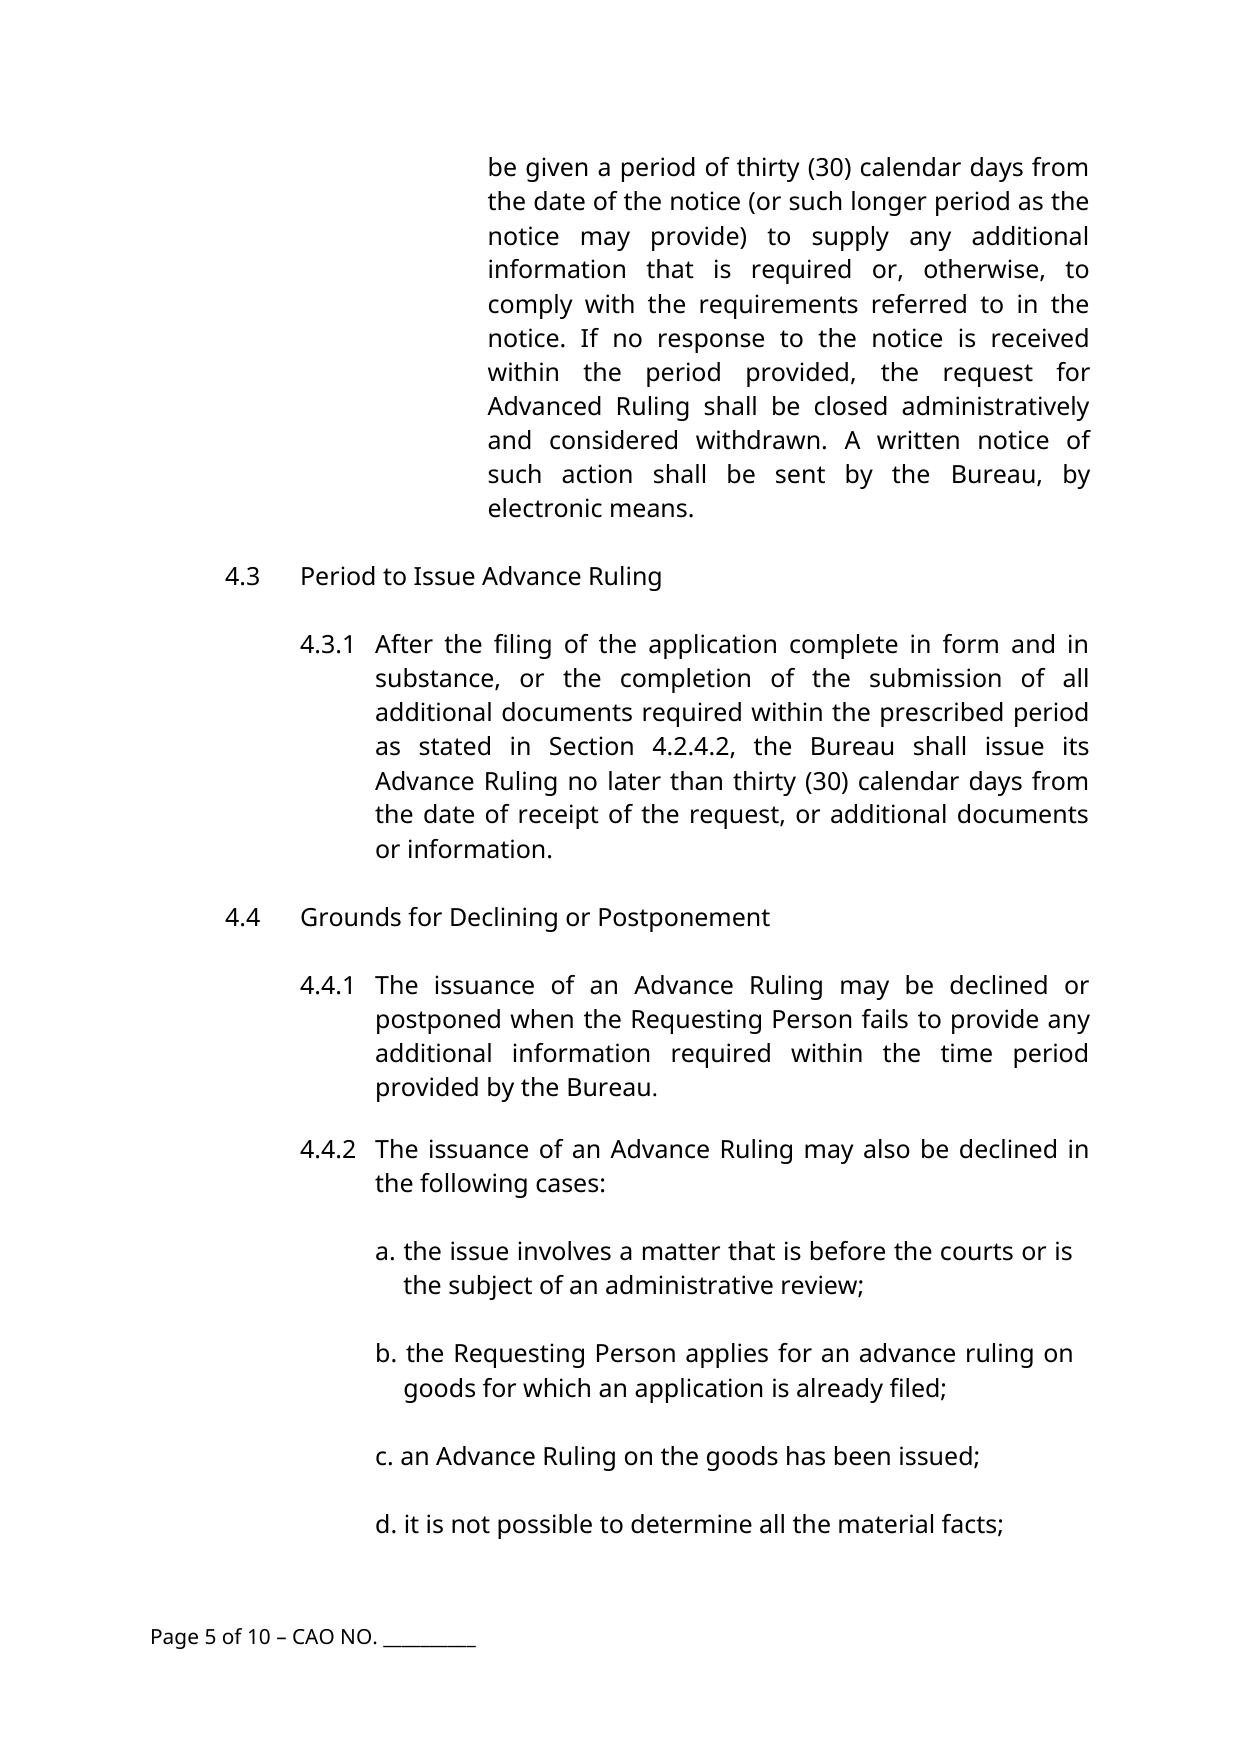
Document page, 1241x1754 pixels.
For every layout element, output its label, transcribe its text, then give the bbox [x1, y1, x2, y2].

list After the filing of the application complete in form and in substance, or the completion of the submission of all additional documents required within the prescribed period as stated in Section 4.2.4.2, the Bureau shall issue its Advance Ruling no later than thirty (30) calendar days from the date of receipt of the request, or additional documents or information. [300, 627, 1090, 865]
list Period to Issue Advance Ruling [225, 559, 1090, 593]
text 4.4.1 The issuance of an Advance Ruling may be declined or postponed when the Requesting Person fails to provide any additional information required within the time period provided by the Bureau. [300, 967, 1090, 1104]
text d. it is not possible to determine all the material facts; [375, 1506, 1074, 1541]
text c. an Advance Ruling on the goods has been issued; [375, 1438, 1074, 1472]
text b. the Requesting Person applies for an advance ruling on goods for which an application is already filed; [375, 1336, 1074, 1404]
text a. the issue involves a matter that is before the courts or is the subject of an administrative review; [375, 1234, 1074, 1302]
list Grounds for Declining or Postponement [225, 899, 1090, 933]
text 4.4.2 The issuance of an Advance Ruling may also be declined in the following cases: [300, 1132, 1090, 1200]
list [375, 150, 1090, 525]
